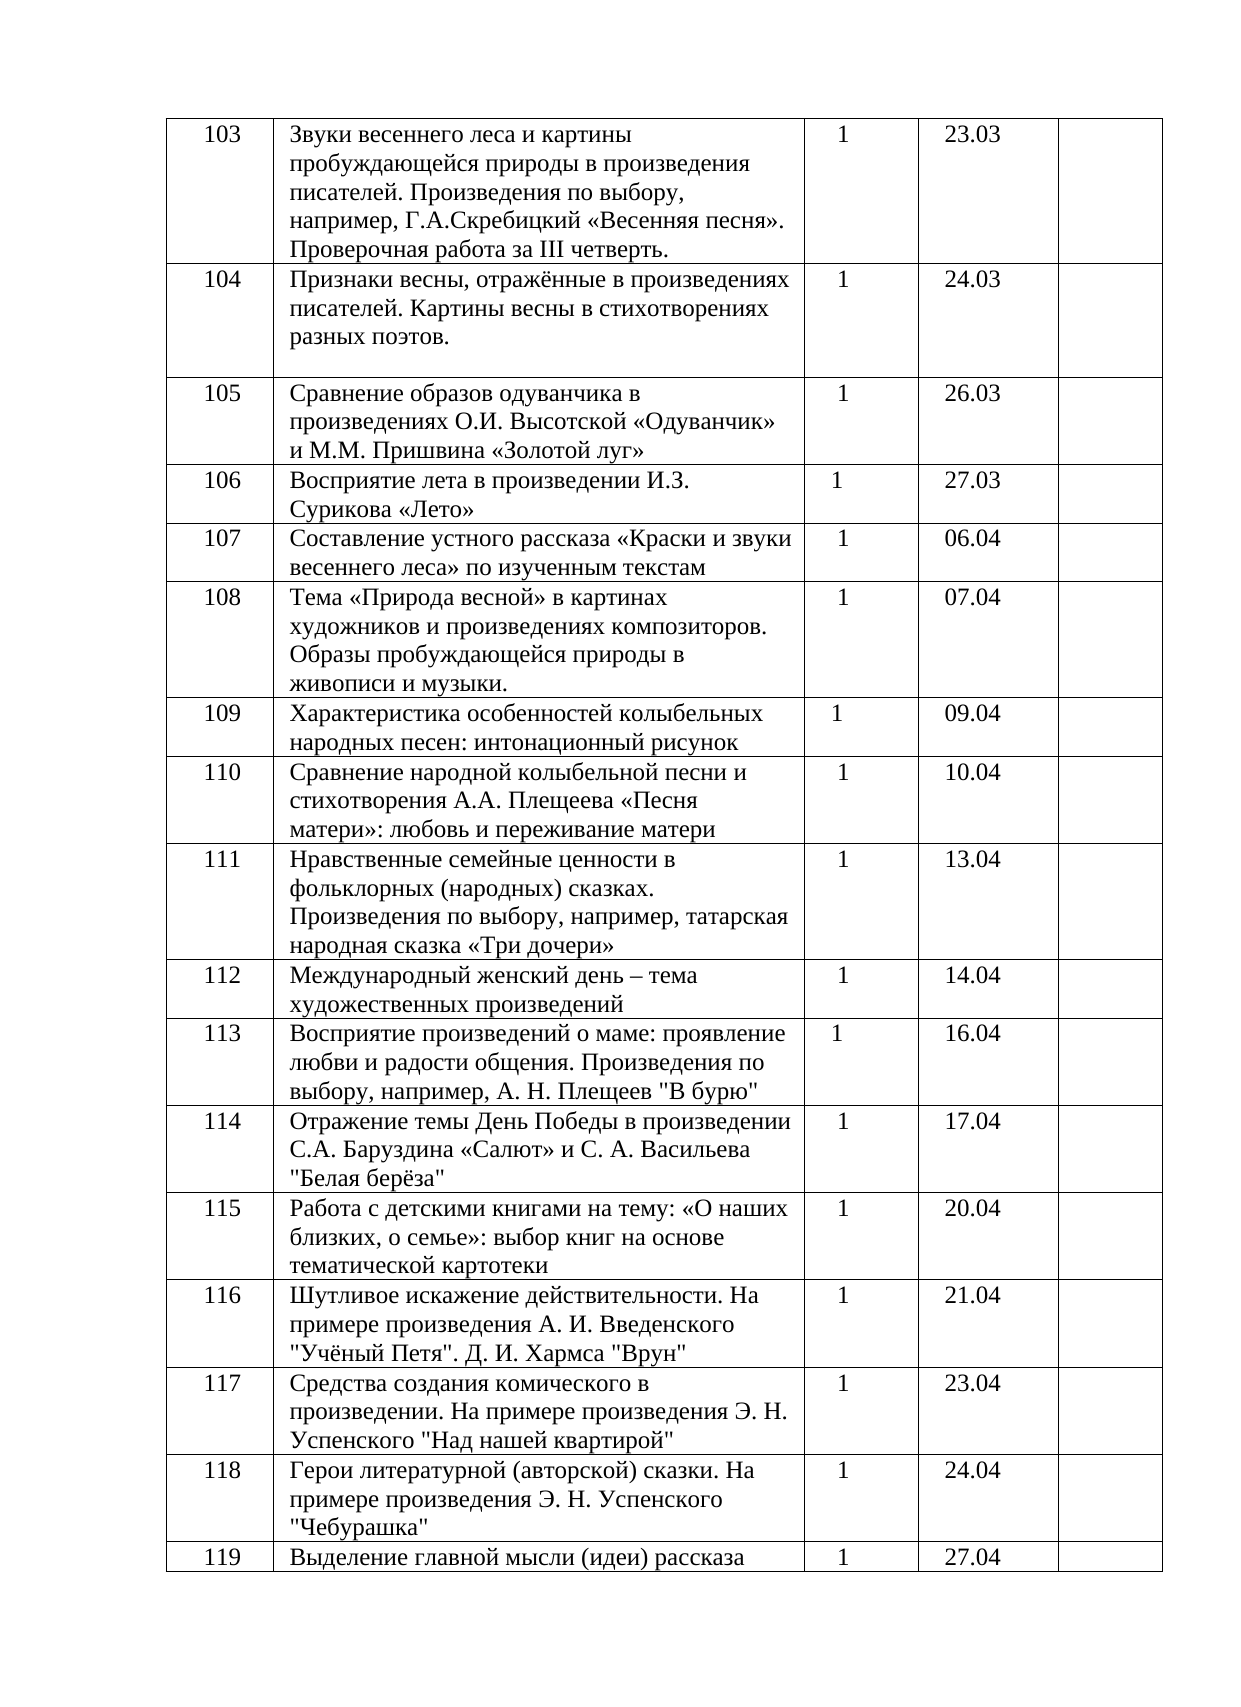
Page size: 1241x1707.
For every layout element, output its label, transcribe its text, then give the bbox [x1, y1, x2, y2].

table_cell Герои литературной (авторской) сказки. На примере произведения Э. Н. Успенского "Чебурашка" [274, 1455, 804, 1541]
table_cell 1 [805, 1542, 918, 1571]
table_cell 14.04 [919, 960, 1058, 1017]
table_cell 106 [167, 465, 273, 522]
table_cell Составление устного рассказа «Краски и звуки весеннего леса» по изученным текстам [274, 524, 804, 581]
table_cell Отражение темы День Победы в произведении С.А. Баруздина «Салют» и С. А. Васильева "Белая берёза" [274, 1106, 804, 1192]
table_cell 1 [805, 1455, 918, 1541]
table_cell 108 [167, 582, 273, 697]
table_cell 20.04 [919, 1193, 1058, 1279]
table_cell 113 [167, 1019, 273, 1105]
table_cell Нравственные семейные ценности в фольклорных (народных) сказках. Произведения по выбору, например, татарская народная сказка «Три дочери» [274, 844, 804, 959]
table_cell [1059, 757, 1162, 843]
table_cell [1059, 582, 1162, 697]
table_cell 1 [805, 1368, 918, 1454]
table_cell Международный женский день – тема художественных произведений [274, 960, 804, 1017]
table_cell [1059, 465, 1162, 522]
table_cell 06.04 [919, 524, 1058, 581]
table_cell 105 [167, 378, 273, 464]
table_cell 111 [167, 844, 273, 959]
table_cell 1 [805, 119, 918, 263]
table_cell 117 [167, 1368, 273, 1454]
table_cell 26.03 [919, 378, 1058, 464]
table_cell 13.04 [919, 844, 1058, 959]
table_cell 21.04 [919, 1280, 1058, 1367]
table_cell 1 [805, 582, 918, 697]
table_cell Шутливое искажение действительности. На примере произведения А. И. Введенского "Учёный Петя". Д. И. Хармса "Врун" [274, 1280, 804, 1367]
table_cell [1059, 698, 1162, 756]
table_cell 116 [167, 1280, 273, 1367]
table_cell [1059, 1193, 1162, 1279]
table_cell Звуки весеннего леса и картины пробуждающейся природы в произведения писателей. Произведения по выбору, например, Г.А.Скребицкий «Весенняя песня». Проверочная работа за III четверть. [274, 119, 804, 263]
table_cell Работа с детскими книгами на тему: «О наших близких, о семье»: выбор книг на основе тематической картотеки [274, 1193, 804, 1279]
table_cell [1059, 264, 1162, 377]
table_cell 109 [167, 698, 273, 756]
table_cell 1 [805, 1019, 918, 1105]
table_cell [1059, 119, 1162, 263]
table_cell 27.04 [919, 1542, 1058, 1571]
table_cell 119 [167, 1542, 273, 1571]
table_cell 118 [167, 1455, 273, 1541]
table_cell Восприятие произведений о маме: проявление любви и радости общения. Произведения по выбору, например, А. Н. Плещеев "В бурю" [274, 1019, 804, 1105]
table_cell [1059, 524, 1162, 581]
table_cell 114 [167, 1106, 273, 1192]
table_cell 23.03 [919, 119, 1058, 263]
table_cell 1 [805, 524, 918, 581]
table_cell [1059, 1019, 1162, 1105]
table_cell Тема «Природа весной» в картинах художников и произведениях композиторов. Образы пробуждающейся природы в живописи и музыки. [274, 582, 804, 697]
table_cell 1 [805, 960, 918, 1017]
table_cell 1 [805, 698, 918, 756]
table_cell 24.04 [919, 1455, 1058, 1541]
table_cell [1059, 1455, 1162, 1541]
table_cell Сравнение народной колыбельной песни и стихотворения А.А. Плещеева «Песня матери»: любовь и переживание матери [274, 757, 804, 843]
table_cell 27.03 [919, 465, 1058, 522]
table_cell 10.04 [919, 757, 1058, 843]
table_cell Средства создания комического в произведении. На примере произведения Э. Н. Успенского "Над нашей квартирой" [274, 1368, 804, 1454]
table_cell 110 [167, 757, 273, 843]
table_cell 104 [167, 264, 273, 377]
table_cell 1 [805, 465, 918, 522]
table_cell 17.04 [919, 1106, 1058, 1192]
table_cell 115 [167, 1193, 273, 1279]
table_cell 1 [805, 1106, 918, 1192]
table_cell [274, 1542, 804, 1571]
table_cell 112 [167, 960, 273, 1017]
table_cell 1 [805, 757, 918, 843]
table_cell [1059, 1280, 1162, 1367]
table_cell 1 [805, 378, 918, 464]
table_cell Признаки весны, отражённые в произведениях писателей. Картины весны в стихотворениях разных поэтов. [274, 264, 804, 377]
table_cell 1 [805, 264, 918, 377]
table_cell 24.03 [919, 264, 1058, 377]
table_cell Сравнение образов одуванчика в произведениях О.И. Высотской «Одуванчик» и М.М. Пришвина «Золотой луг» [274, 378, 804, 464]
table_cell 1 [805, 844, 918, 959]
table_cell 16.04 [919, 1019, 1058, 1105]
table_cell [1059, 1368, 1162, 1454]
table_cell [1059, 844, 1162, 959]
table_cell [1059, 378, 1162, 464]
table_cell 1 [805, 1193, 918, 1279]
table_cell [1059, 1542, 1162, 1571]
table_cell Характеристика особенностей колыбельных народных песен: интонационный рисунок [274, 698, 804, 756]
table_cell 1 [805, 1280, 918, 1367]
table_cell 07.04 [919, 582, 1058, 697]
table_cell 09.04 [919, 698, 1058, 756]
table_cell 107 [167, 524, 273, 581]
table_cell [1059, 960, 1162, 1017]
table_cell 23.04 [919, 1368, 1058, 1454]
table_cell 103 [167, 119, 273, 263]
table_cell [1059, 1106, 1162, 1192]
table_cell Восприятие лета в произведении И.З. Сурикова «Лето» [274, 465, 804, 522]
